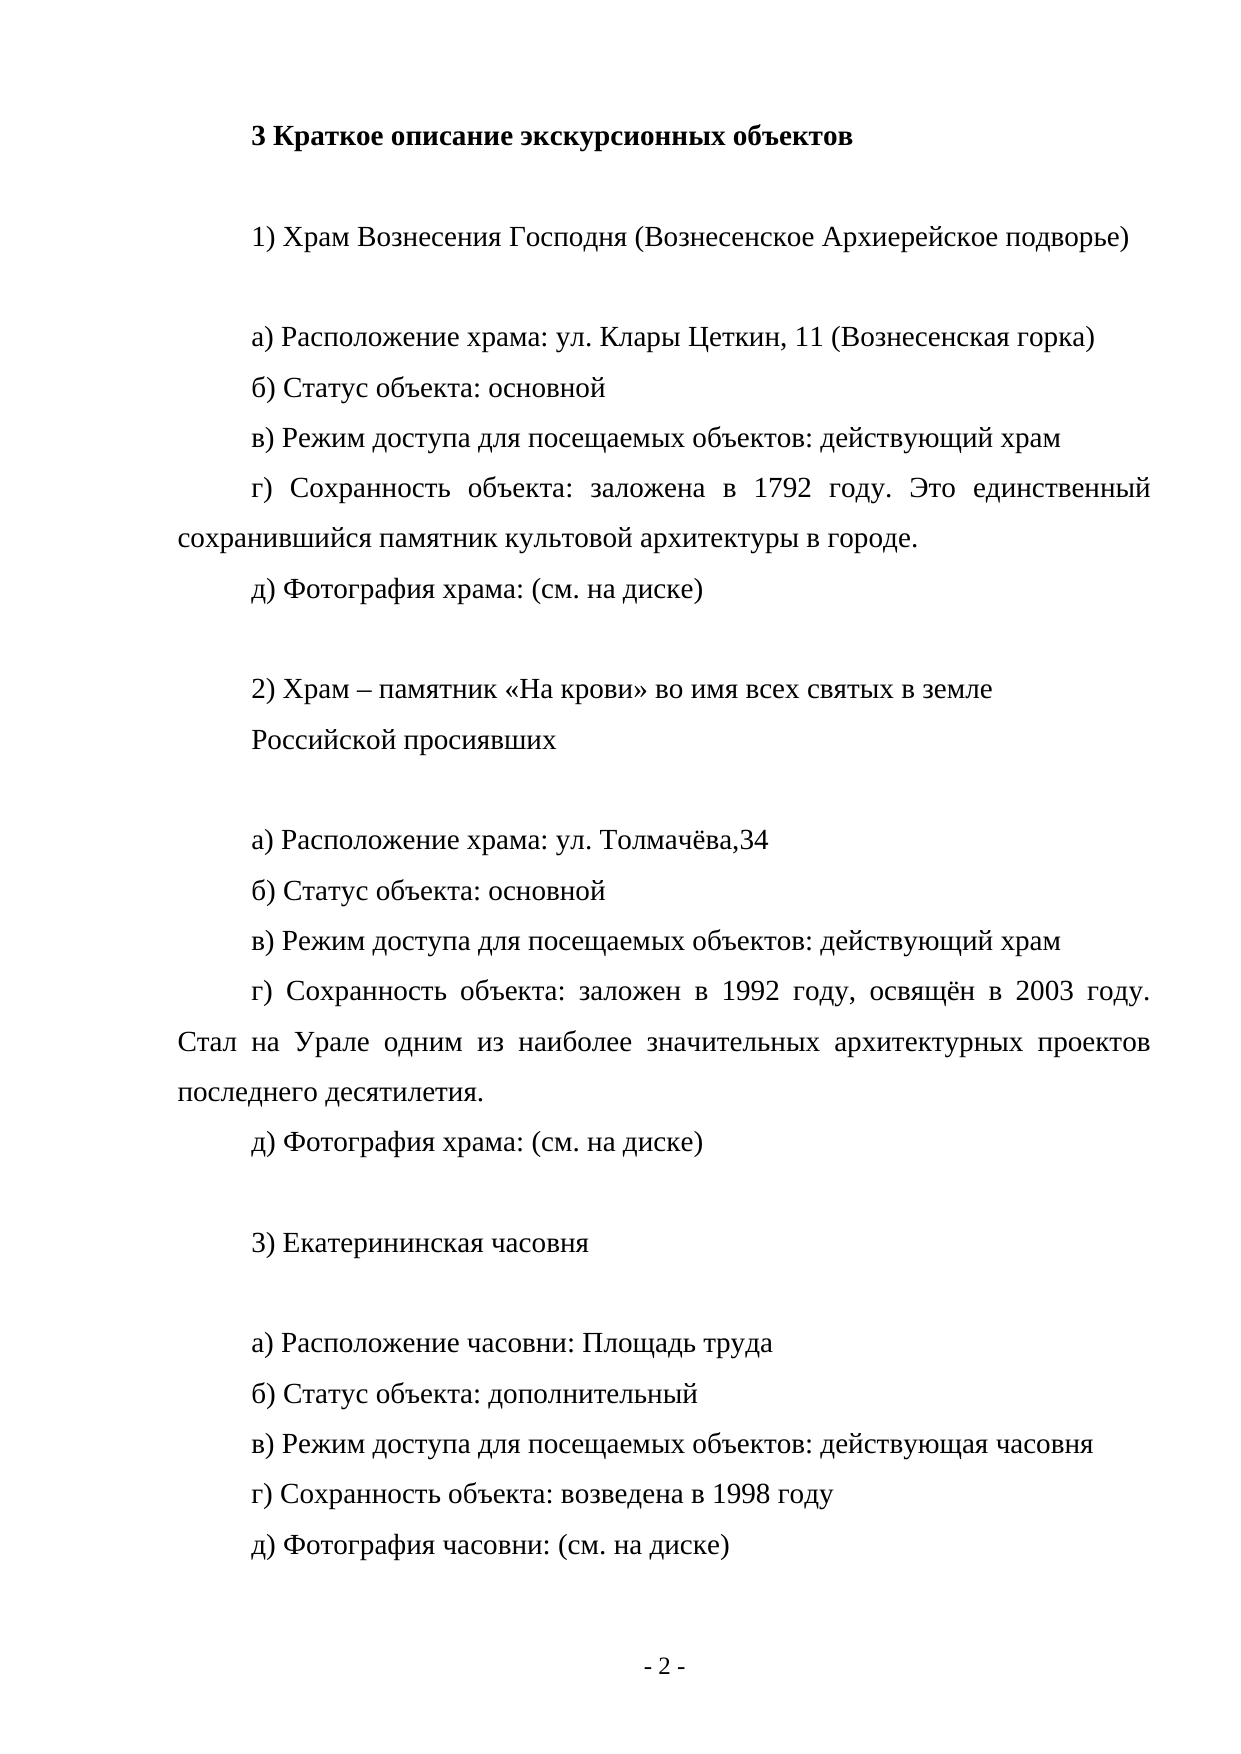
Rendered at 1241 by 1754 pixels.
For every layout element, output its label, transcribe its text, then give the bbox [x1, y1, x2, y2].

text д) Фотография часовни: (см. на диске) [177, 1527, 1152, 1560]
text Российской просиявших [177, 722, 1152, 755]
text б) Статус объекта: основной [177, 370, 1152, 403]
text г) Сохранность объекта: возведена в 1998 году [177, 1477, 1152, 1510]
text б) Статус объекта: дополнительный [177, 1376, 1152, 1409]
text г) Сохранность объекта: заложен в 1992 году, освящён в 2003 году. Стал на Урале одним из наиболее значительных архитектурных проектов последнего десятилетия. [177, 973, 1152, 1108]
text 2) Храм – памятник «На крови» во имя всех святых в земле [177, 672, 1152, 705]
text в) Режим доступа для посещаемых объектов: действующий храм [177, 923, 1152, 957]
text в) Режим доступа для посещаемых объектов: действующая часовня [177, 1426, 1152, 1460]
text а) Расположение храма: ул. Толмачёва,34 [177, 822, 1152, 856]
text 1) Храм Вознесения Господня (Вознесенское Архиерейское подворье) [177, 219, 1152, 252]
text а) Расположение храма: ул. Клары Цеткин, 11 (Вознесенская горка) [177, 319, 1152, 353]
text 3) Екатерининская часовня [177, 1225, 1152, 1258]
text г) Сохранность объекта: заложена в 1792 году. Это единственный сохранившийся памятник культовой архитектуры в городе. [177, 470, 1152, 554]
text в) Режим доступа для посещаемых объектов: действующий храм [177, 420, 1152, 453]
text 3 Краткое описание экскурсионных объектов [177, 118, 1152, 152]
text б) Статус объекта: основной [177, 873, 1152, 906]
text д) Фотография храма: (см. на диске) [177, 1124, 1152, 1158]
text а) Расположение часовни: Площадь труда [177, 1326, 1152, 1359]
text д) Фотография храма: (см. на диске) [177, 571, 1152, 604]
